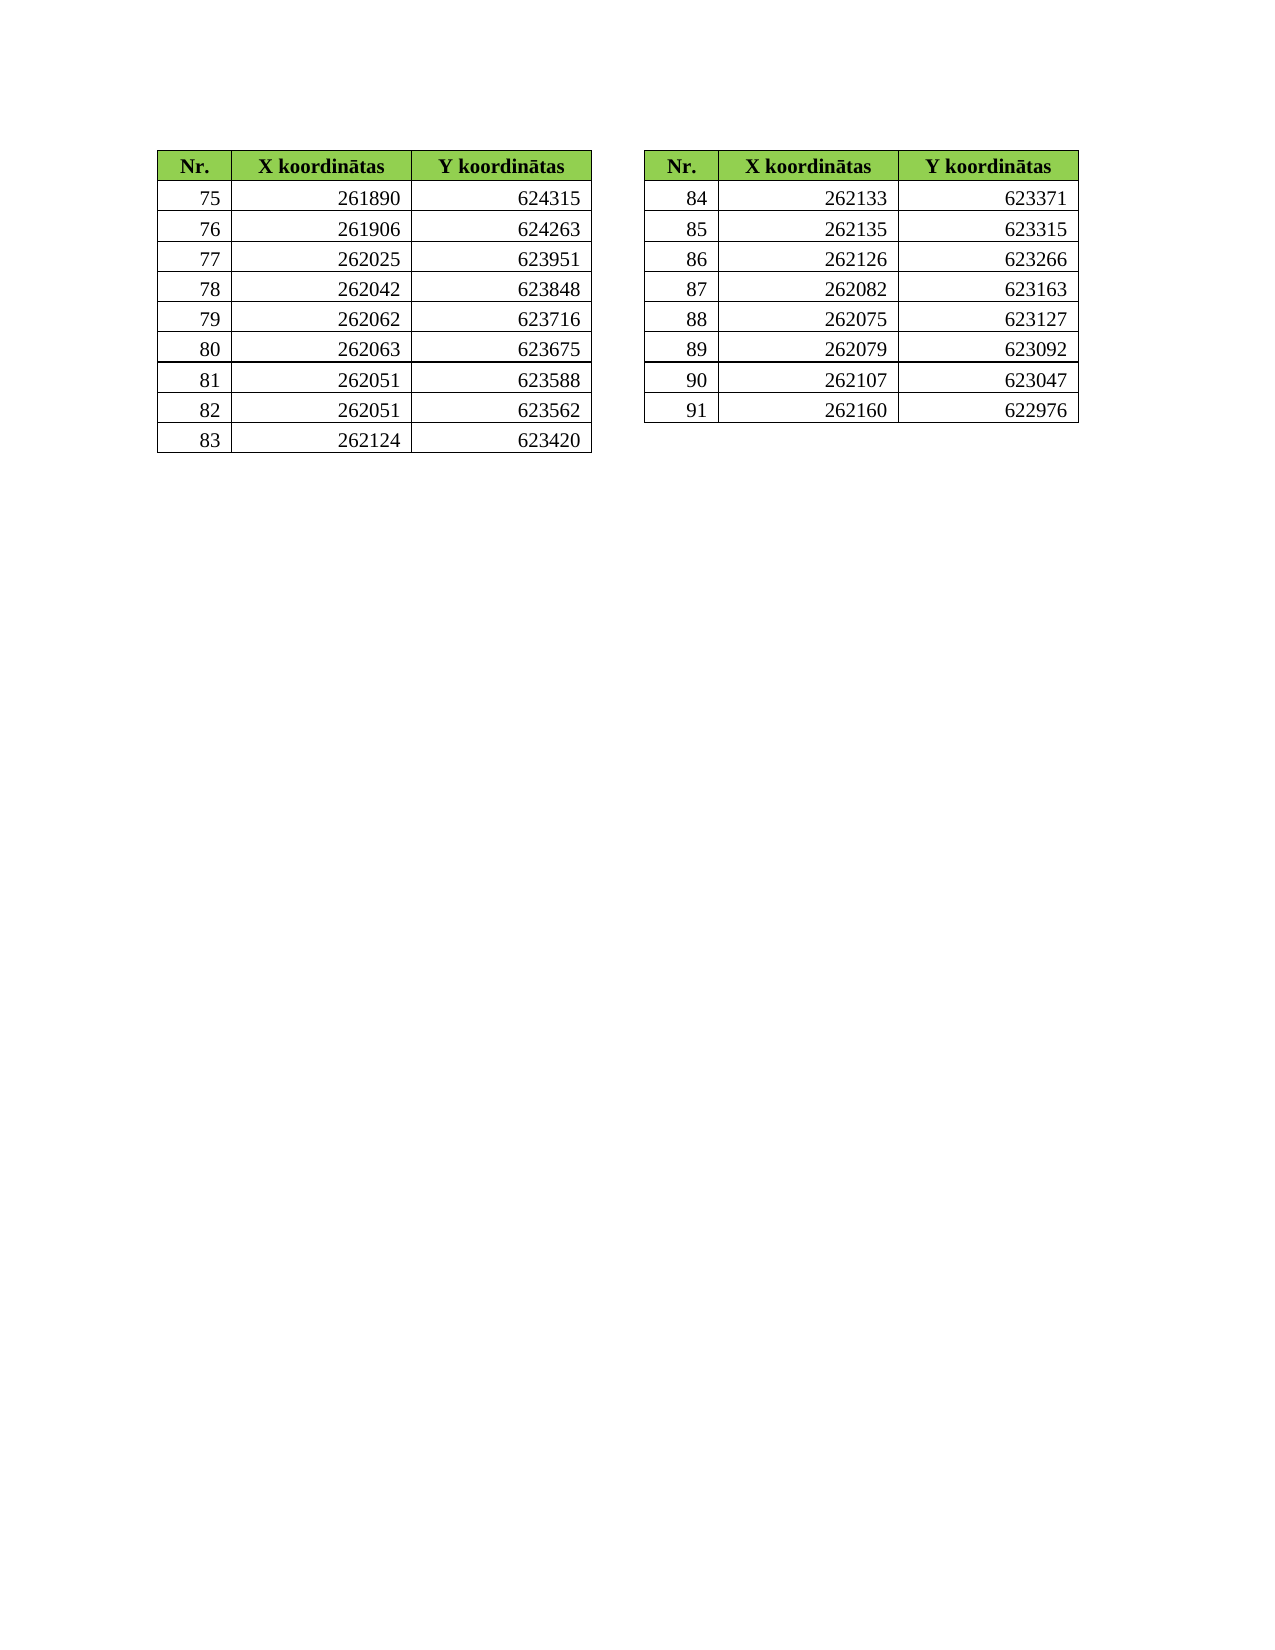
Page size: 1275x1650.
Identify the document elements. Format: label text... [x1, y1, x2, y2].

table_cell 79 [158, 302, 231, 331]
table_cell 84 [645, 181, 718, 210]
table_header Nr. [645, 151, 718, 180]
table_cell 261906 [232, 211, 411, 241]
table_cell 623562 [412, 393, 591, 422]
table_cell 81 [158, 363, 231, 392]
table_cell 623716 [412, 302, 591, 331]
table_cell 623675 [412, 332, 591, 361]
table_header Y koordinātas [412, 151, 591, 180]
table_cell 77 [158, 242, 231, 271]
table_cell 262075 [719, 302, 898, 331]
table_cell 261890 [232, 181, 411, 210]
table_cell 91 [645, 393, 718, 422]
table_cell 262051 [232, 363, 411, 392]
table_cell 623588 [412, 363, 591, 392]
table_cell 87 [645, 272, 718, 301]
table_cell 623951 [412, 242, 591, 271]
table_cell 86 [645, 242, 718, 271]
table_cell 262051 [232, 393, 411, 422]
table_cell 262124 [232, 423, 411, 452]
table_cell 262079 [719, 332, 898, 361]
table_cell 623163 [899, 272, 1078, 301]
table_cell 623848 [412, 272, 591, 301]
table_cell 623371 [899, 181, 1078, 210]
table_cell 623315 [899, 211, 1078, 241]
table_cell 85 [645, 211, 718, 241]
table_cell 262160 [719, 393, 898, 422]
table_cell 623266 [899, 242, 1078, 271]
table_cell 623047 [899, 363, 1078, 392]
table_cell 262025 [232, 242, 411, 271]
table_cell 262133 [719, 181, 898, 210]
table_cell 623420 [412, 423, 591, 452]
table_cell 623127 [899, 302, 1078, 331]
table_cell 623092 [899, 332, 1078, 361]
table_cell 82 [158, 393, 231, 422]
table_cell 262135 [719, 211, 898, 241]
table_header X koordinātas [719, 151, 898, 180]
table_cell 83 [158, 423, 231, 452]
table_cell 78 [158, 272, 231, 301]
table_cell 262042 [232, 272, 411, 301]
table_cell 262107 [719, 363, 898, 392]
table_cell 75 [158, 181, 231, 210]
table_cell 262082 [719, 272, 898, 301]
table_cell 88 [645, 302, 718, 331]
table_cell 624263 [412, 211, 591, 241]
table_cell 80 [158, 332, 231, 361]
table_header Y koordinātas [899, 151, 1078, 180]
table_cell 90 [645, 363, 718, 392]
table_cell 262126 [719, 242, 898, 271]
table_cell 262063 [232, 332, 411, 361]
table_cell 76 [158, 211, 231, 241]
table_cell 622976 [899, 393, 1078, 422]
table_cell 262062 [232, 302, 411, 331]
table_header X koordinātas [232, 151, 411, 180]
table_cell 624315 [412, 181, 591, 210]
table_cell 89 [645, 332, 718, 361]
table_header Nr. [158, 151, 231, 180]
